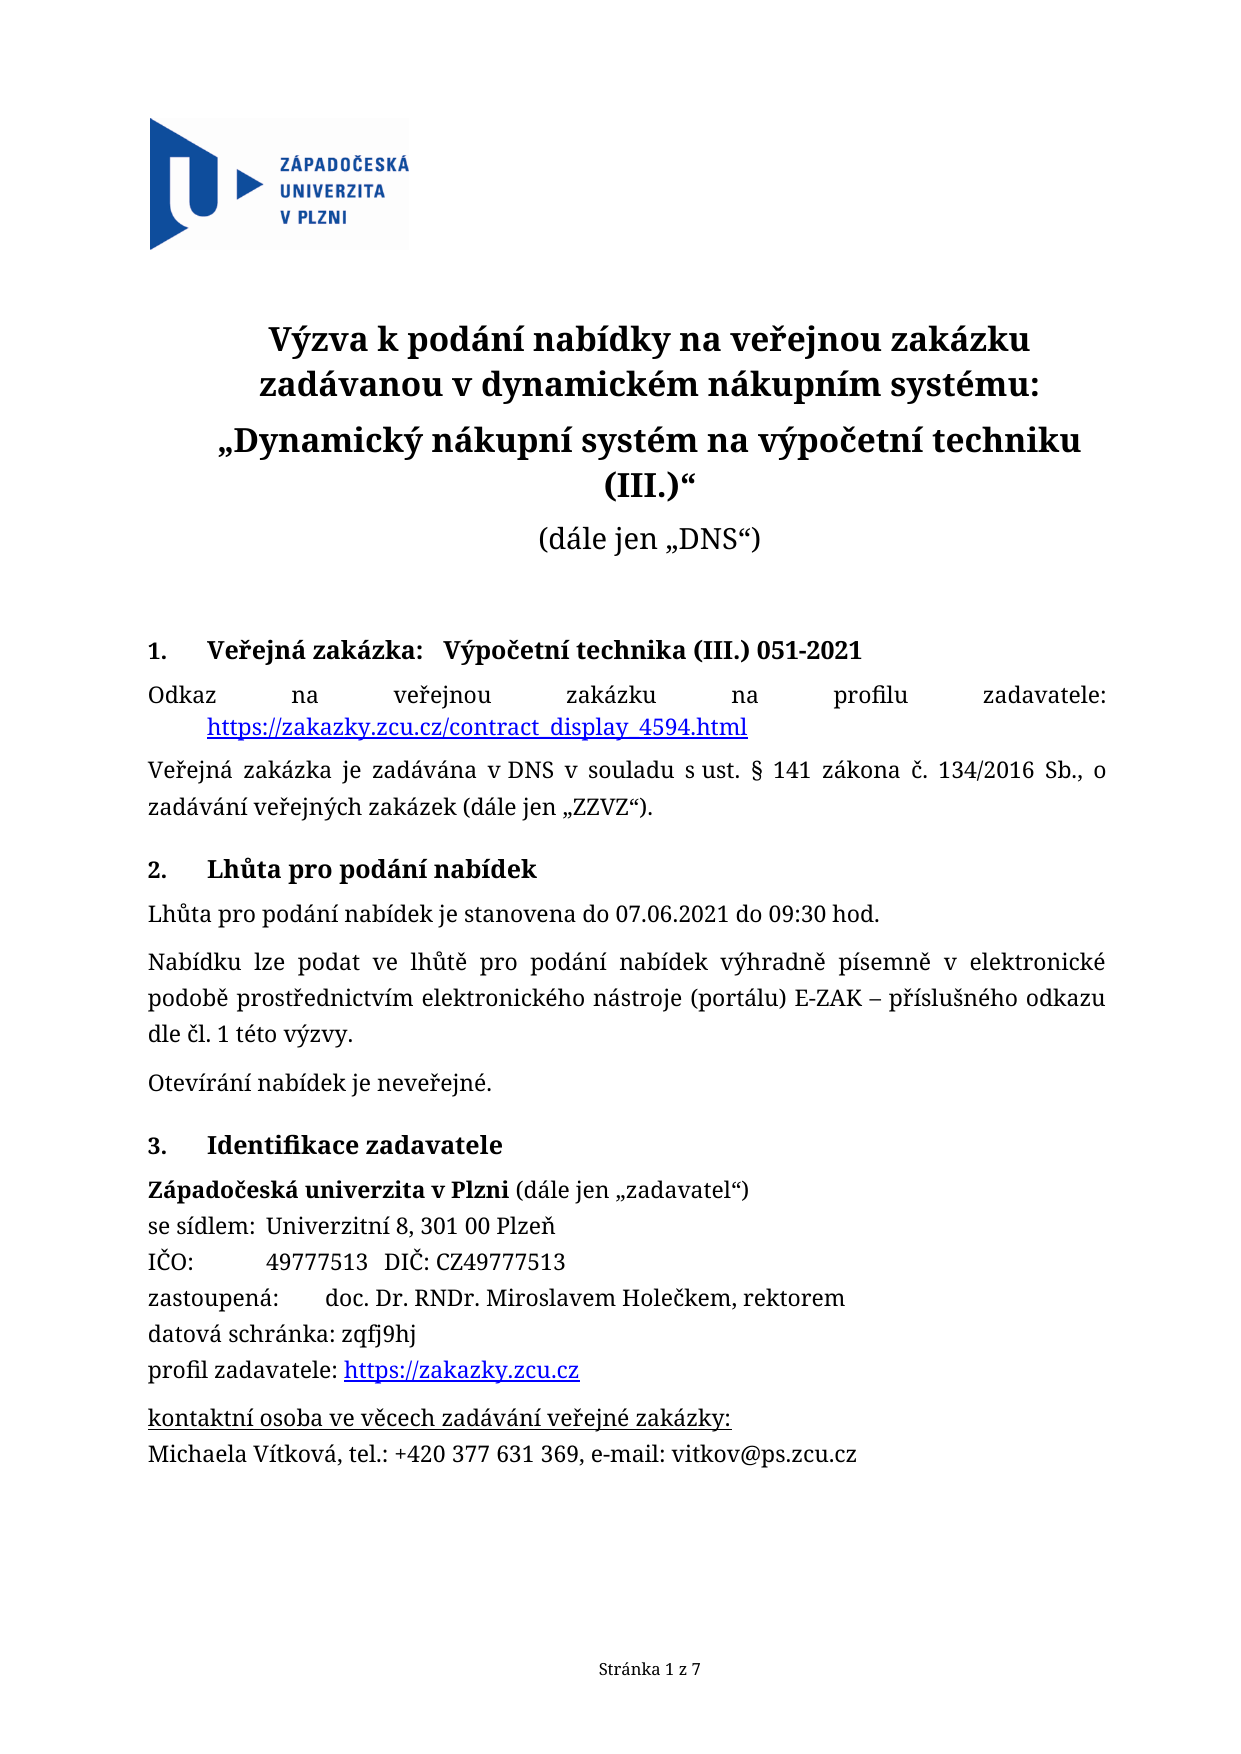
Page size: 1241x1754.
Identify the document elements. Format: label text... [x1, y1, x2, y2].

subtitle Lhůta pro podání nabídek [148, 851, 1107, 885]
text „Dynamický nákupní systém na výpočetní techniku (III.)“ [192, 417, 1107, 508]
text datová schránka: zqfj9hj [148, 1318, 1107, 1349]
text se sídlem: Univerzitní 8, 301 00 Plzeň [148, 1210, 1107, 1241]
subtitle Veřejná zakázka: Výpočetní technika (III.) 051-2021 [148, 633, 1107, 667]
subtitle Identifikace zadavatele [148, 1128, 1107, 1162]
text Nabídku lze podat ve lhůtě pro podání nabídek výhradně písemně v elektronické podobě prostřednictvím elektronického nástroje (portálu) E-ZAK – příslušného odkazu dle čl. 1 této výzvy. [148, 946, 1107, 1049]
text Otevírání nabídek je neveřejné. [148, 1067, 1107, 1098]
picture [150, 118, 409, 250]
text IČO: 49777513 DIČ: CZ49777513 [148, 1246, 1107, 1277]
text profil zadavatele: https://zakazky.zcu.cz [148, 1354, 1107, 1385]
text Veřejná zakázka je zadávána v DNS v souladu s ust. § 141 zákona č. 134/2016 Sb., o zadávání veřejných zakázek (dále jen „ZZVZ“). [148, 754, 1107, 822]
text (dále jen „DNS“) [192, 518, 1107, 558]
text zastoupená: doc. Dr. RNDr. Miroslavem Holečkem, rektorem [148, 1282, 1107, 1313]
text Lhůta pro podání nabídek je stanovena do 07.06.2021 do 09:30 hod. [148, 898, 1107, 929]
text Výzva k podání nabídky na veřejnou zakázku zadávanou v dynamickém nákupním systému: [192, 316, 1107, 406]
text Západočeská univerzita v Plzni (dále jen „zadavatel“) [148, 1174, 1107, 1205]
text Michaela Vítková, tel.: +420 377 631 369, e-mail: vitkov@ps.zcu.cz [148, 1438, 1107, 1469]
text kontaktní osoba ve věcech zadávání veřejné zakázky: [148, 1402, 1107, 1433]
text Odkaz na veřejnou zakázku na profilu zadavatele: https://zakazky.zcu.cz/contract_display_4594.html [148, 679, 1107, 742]
